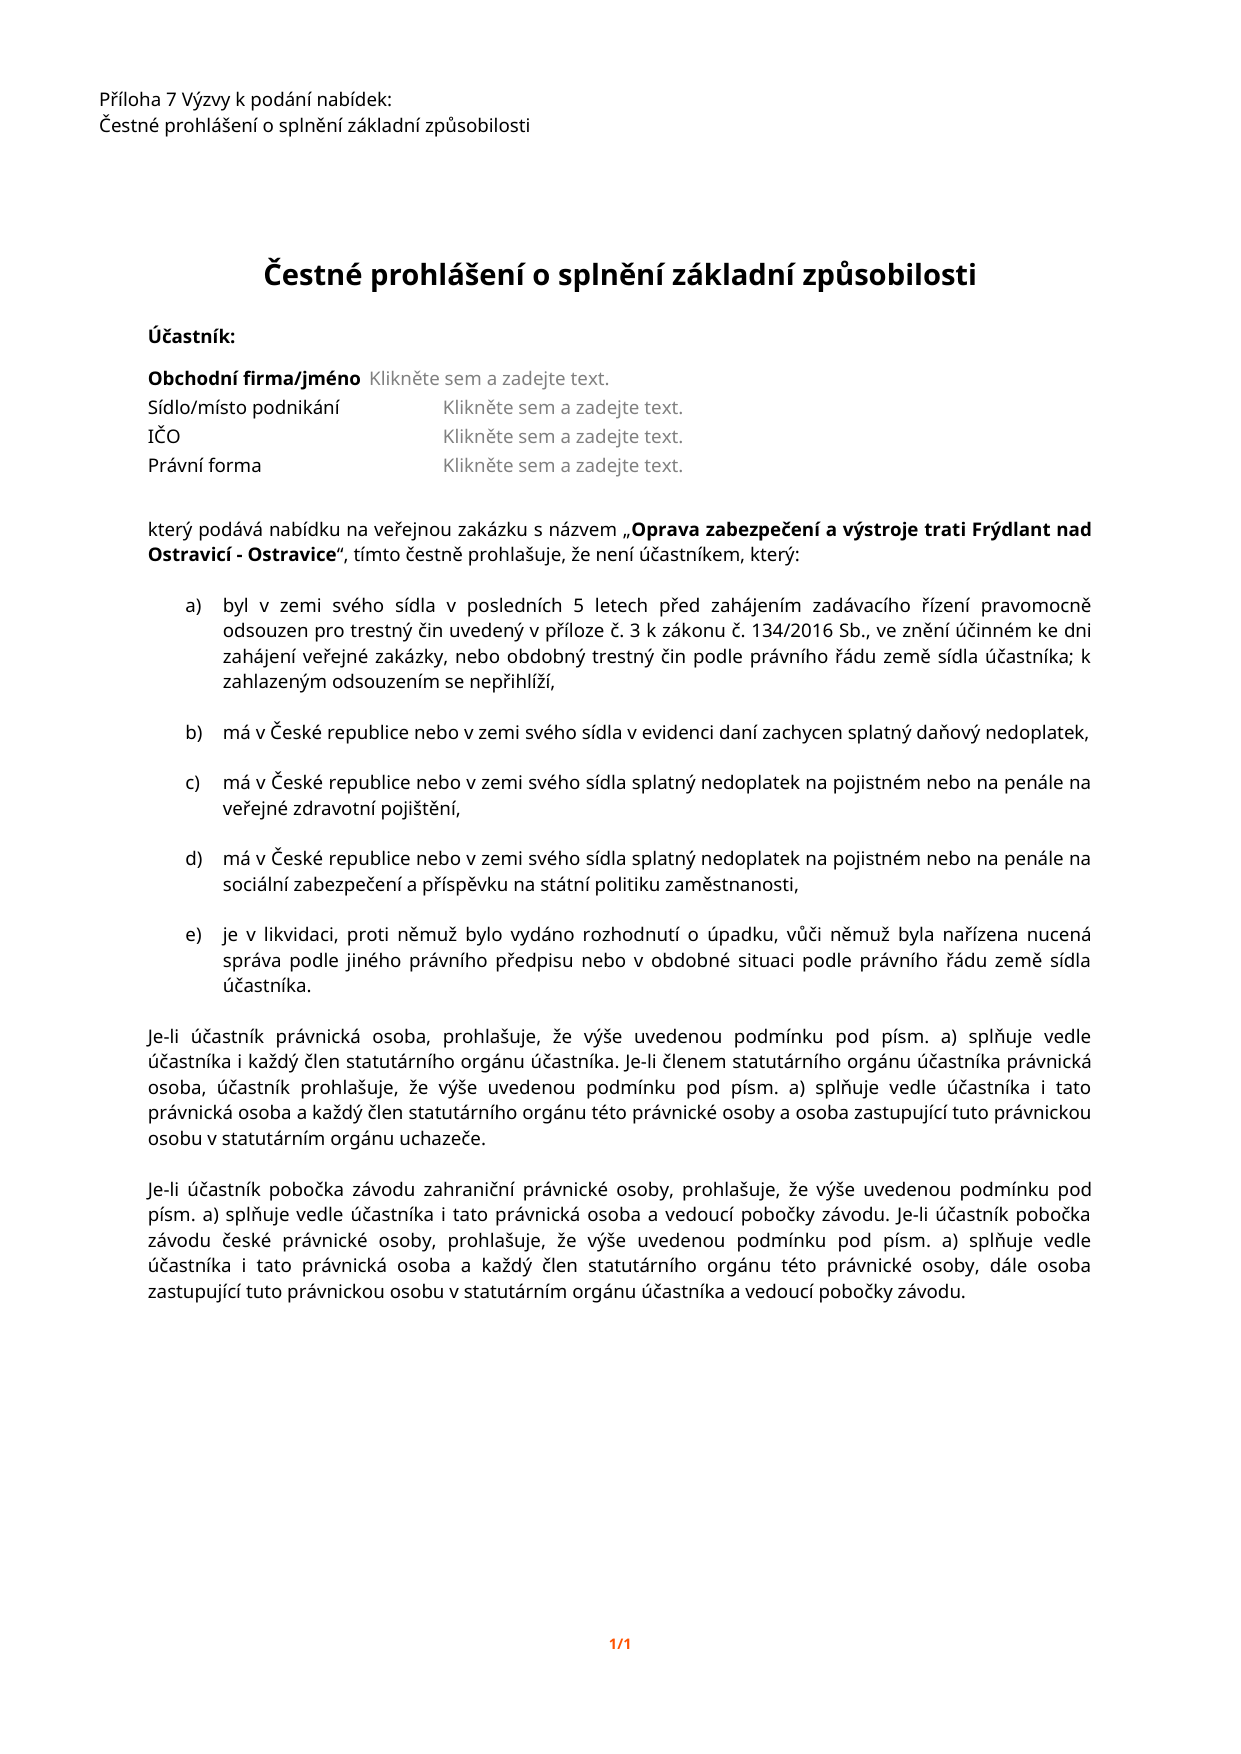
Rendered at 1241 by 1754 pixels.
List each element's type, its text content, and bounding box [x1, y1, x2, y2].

text který podává nabídku na veřejnou zakázku s názvem „Oprava zabezpečení a výstroje trati Frýdlant nad Ostravicí - Ostravice“, tímto čestně prohlašuje, že není účastníkem, který: [148, 516, 1093, 567]
text Obchodní firma/jméno [148, 362, 1093, 391]
text Účastník: [148, 318, 1093, 349]
list byl v zemi svého sídla v posledních 5 letech před zahájením zadávacího řízení pravomocně odsouzen pro trestný čin uvedený v příloze č. 3 k zákonu č. 134/2016 Sb., ve znění účinném ke dni zahájení veřejné zakázky, nebo obdobný trestný čin podle právního řádu země sídla účastníka; k zahlazeným odsouzením se nepřihlíží, [185, 592, 1093, 694]
title Čestné prohlášení o splnění základní způsobilosti [148, 254, 1093, 293]
text Je-li účastník pobočka závodu zahraniční právnické osoby, prohlašuje, že výše uvedenou podmínku pod písm. a) splňuje vedle účastníka i tato právnická osoba a vedoucí pobočky závodu. Je-li účastník pobočka závodu české právnické osoby, prohlašuje, že výše uvedenou podmínku pod písm. a) splňuje vedle účastníka i tato právnická osoba a každý člen statutárního orgánu této právnické osoby, dále osoba zastupující tuto právnickou osobu v statutárním orgánu účastníka a vedoucí pobočky závodu. [148, 1176, 1093, 1304]
text Právní forma [148, 449, 1093, 478]
list je v likvidaci, proti němuž bylo vydáno rozhodnutí o úpadku, vůči němuž byla nařízena nucená správa podle jiného právního předpisu nebo v obdobné situaci podle právního řádu země sídla účastníka. [185, 922, 1093, 998]
text Je-li účastník právnická osoba, prohlašuje, že výše uvedenou podmínku pod písm. a) splňuje vedle účastníka i každý člen statutárního orgánu účastníka. Je-li členem statutárního orgánu účastníka právnická osoba, účastník prohlašuje, že výše uvedenou podmínku pod písm. a) splňuje vedle účastníka i tato právnická osoba a každý člen statutárního orgánu této právnické osoby a osoba zastupující tuto právnickou osobu v statutárním orgánu uchazeče. [148, 1023, 1093, 1151]
list má v České republice nebo v zemi svého sídla splatný nedoplatek na pojistném nebo na penále na veřejné zdravotní pojištění, [185, 769, 1093, 821]
text Sídlo/místo podnikání [148, 391, 1093, 420]
list má v České republice nebo v zemi svého sídla splatný nedoplatek na pojistném nebo na penále na sociální zabezpečení a příspěvku na státní politiku zaměstnanosti, [185, 846, 1093, 897]
text IČO [148, 420, 1093, 449]
list má v České republice nebo v zemi svého sídla v evidenci daní zachycen splatný daňový nedoplatek, [185, 719, 1093, 744]
